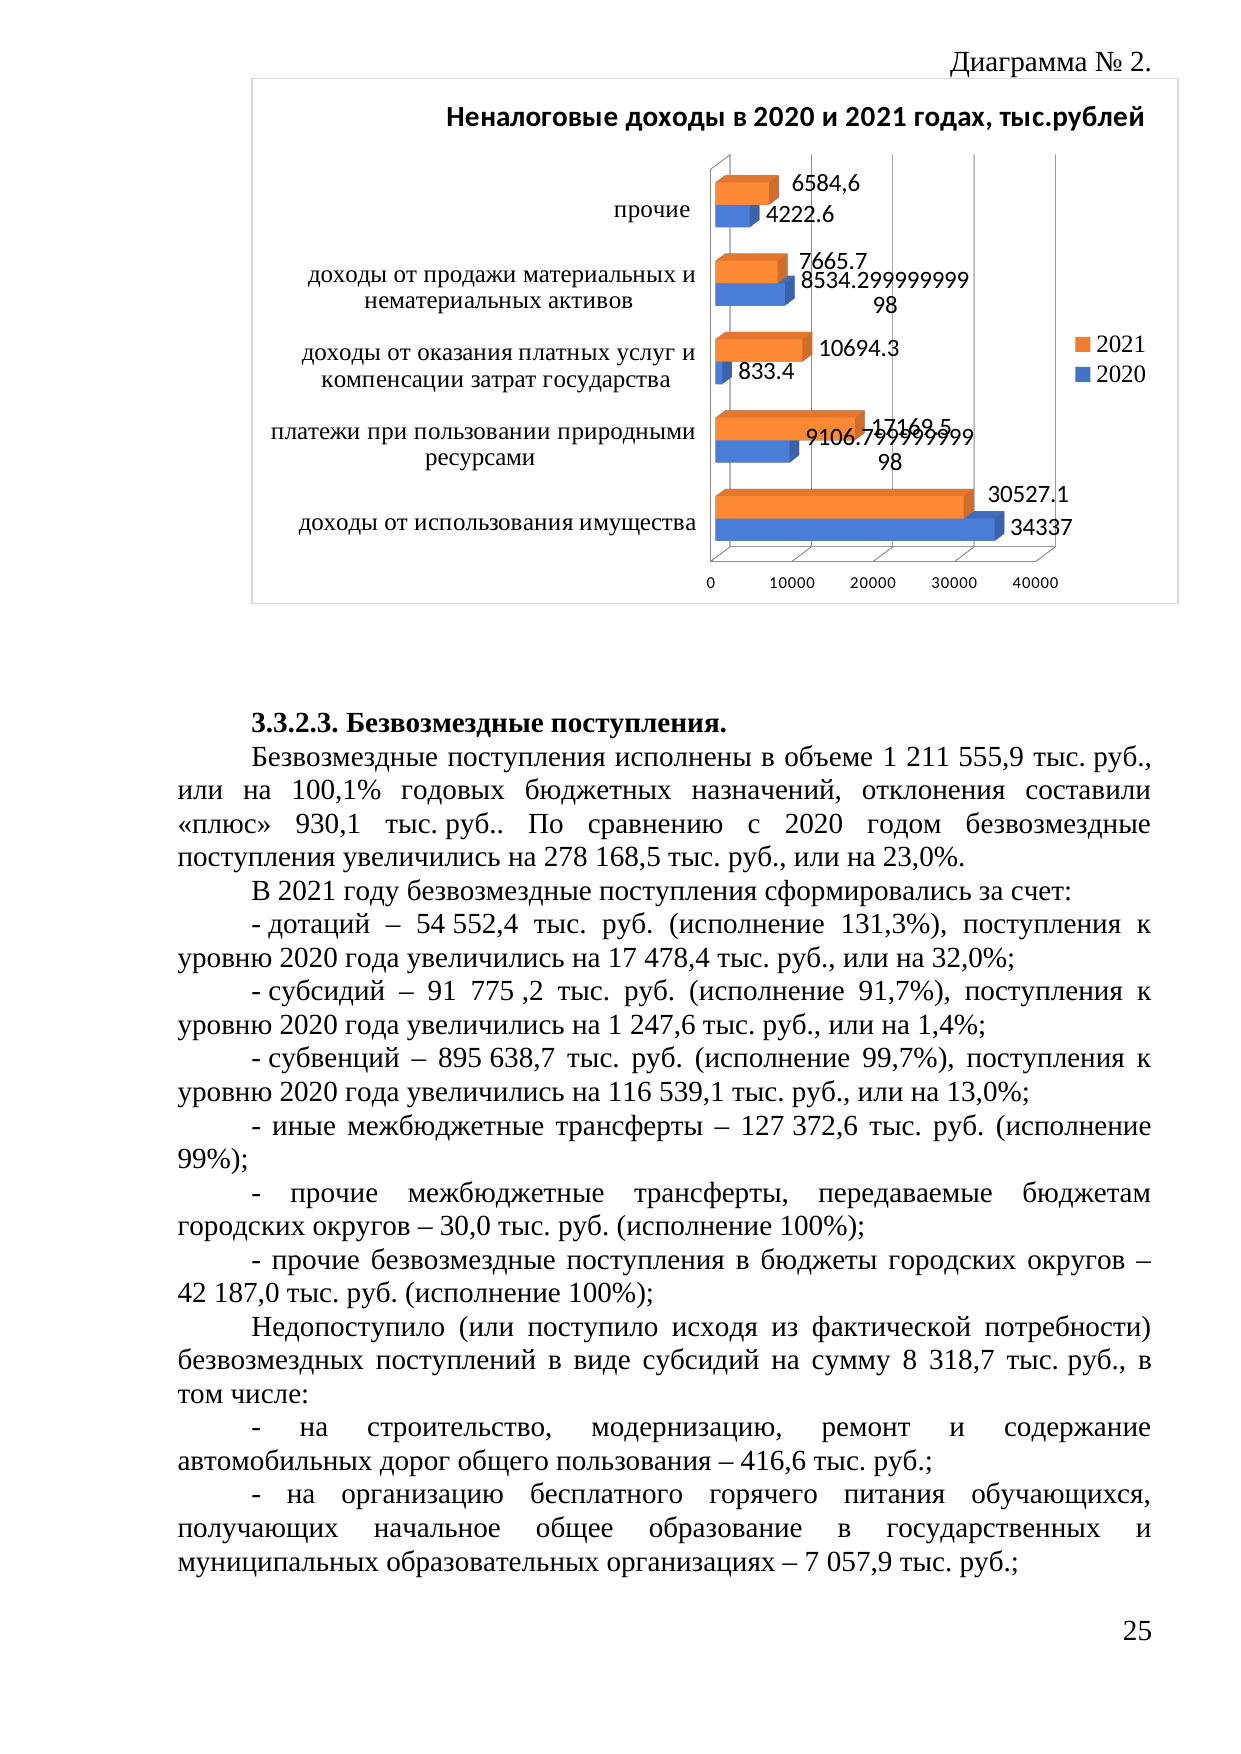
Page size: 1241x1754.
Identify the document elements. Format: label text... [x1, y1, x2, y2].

text - субсидий – 91 775 ,2 тыс. руб. (исполнение 91,7%), поступления к уровню 2020 года увеличились на 1 247,6 тыс. руб., или на 1,4%; [177, 973, 1152, 1041]
text - на строительство, модернизацию, ремонт и содержание автомобильных дорог общего пользования – 416,6 тыс. руб.; [177, 1409, 1152, 1477]
text Недопоступило (или поступило исходя из фактической потребности) безвозмездных поступлений в виде субсидий на сумму 8 318,7 тыс. руб., в том числе: [177, 1309, 1152, 1409]
text Безвозмездные поступления исполнены в объеме 1 211 555,9 тыс. руб., или на 100,1% годовых бюджетных назначений, отклонения составили «плюс» 930,1 тыс. руб.. По сравнению с 2020 годом безвозмездные поступления увеличились на 278 168,5 тыс. руб., или на 23,0%. [177, 739, 1152, 873]
text - прочие межбюджетные трансферты, передаваемые бюджетам городских округов – 30,0 тыс. руб. (исполнение 100%); [177, 1175, 1152, 1242]
text 3.3.2.3. Безвозмездные поступления. [177, 705, 1152, 739]
text - прочие безвозмездные поступления в бюджеты городских округов – 42 187,0 тыс. руб. (исполнение 100%); [177, 1242, 1152, 1309]
text - иные межбюджетные трансферты – 127 372,6 тыс. руб. (исполнение 99%); [177, 1108, 1152, 1175]
text В 2021 году безвозмездные поступления сформировались за счет: [177, 873, 1152, 906]
text - дотаций – 54 552,4 тыс. руб. (исполнение 131,3%), поступления к уровню 2020 года увеличились на 17 478,4 тыс. руб., или на 32,0%; [177, 906, 1152, 973]
text Диаграмма № 2. [177, 44, 1152, 78]
text - субвенций – 895 638,7 тыс. руб. (исполнение 99,7%), поступления к уровню 2020 года увеличились на 116 539,1 тыс. руб., или на 13,0%; [177, 1041, 1152, 1108]
text - на организацию бесплатного горячего питания обучающихся, получающих начальное общее образование в государственных и муниципальных образовательных организациях – 7 057,9 тыс. руб.; [177, 1477, 1152, 1577]
